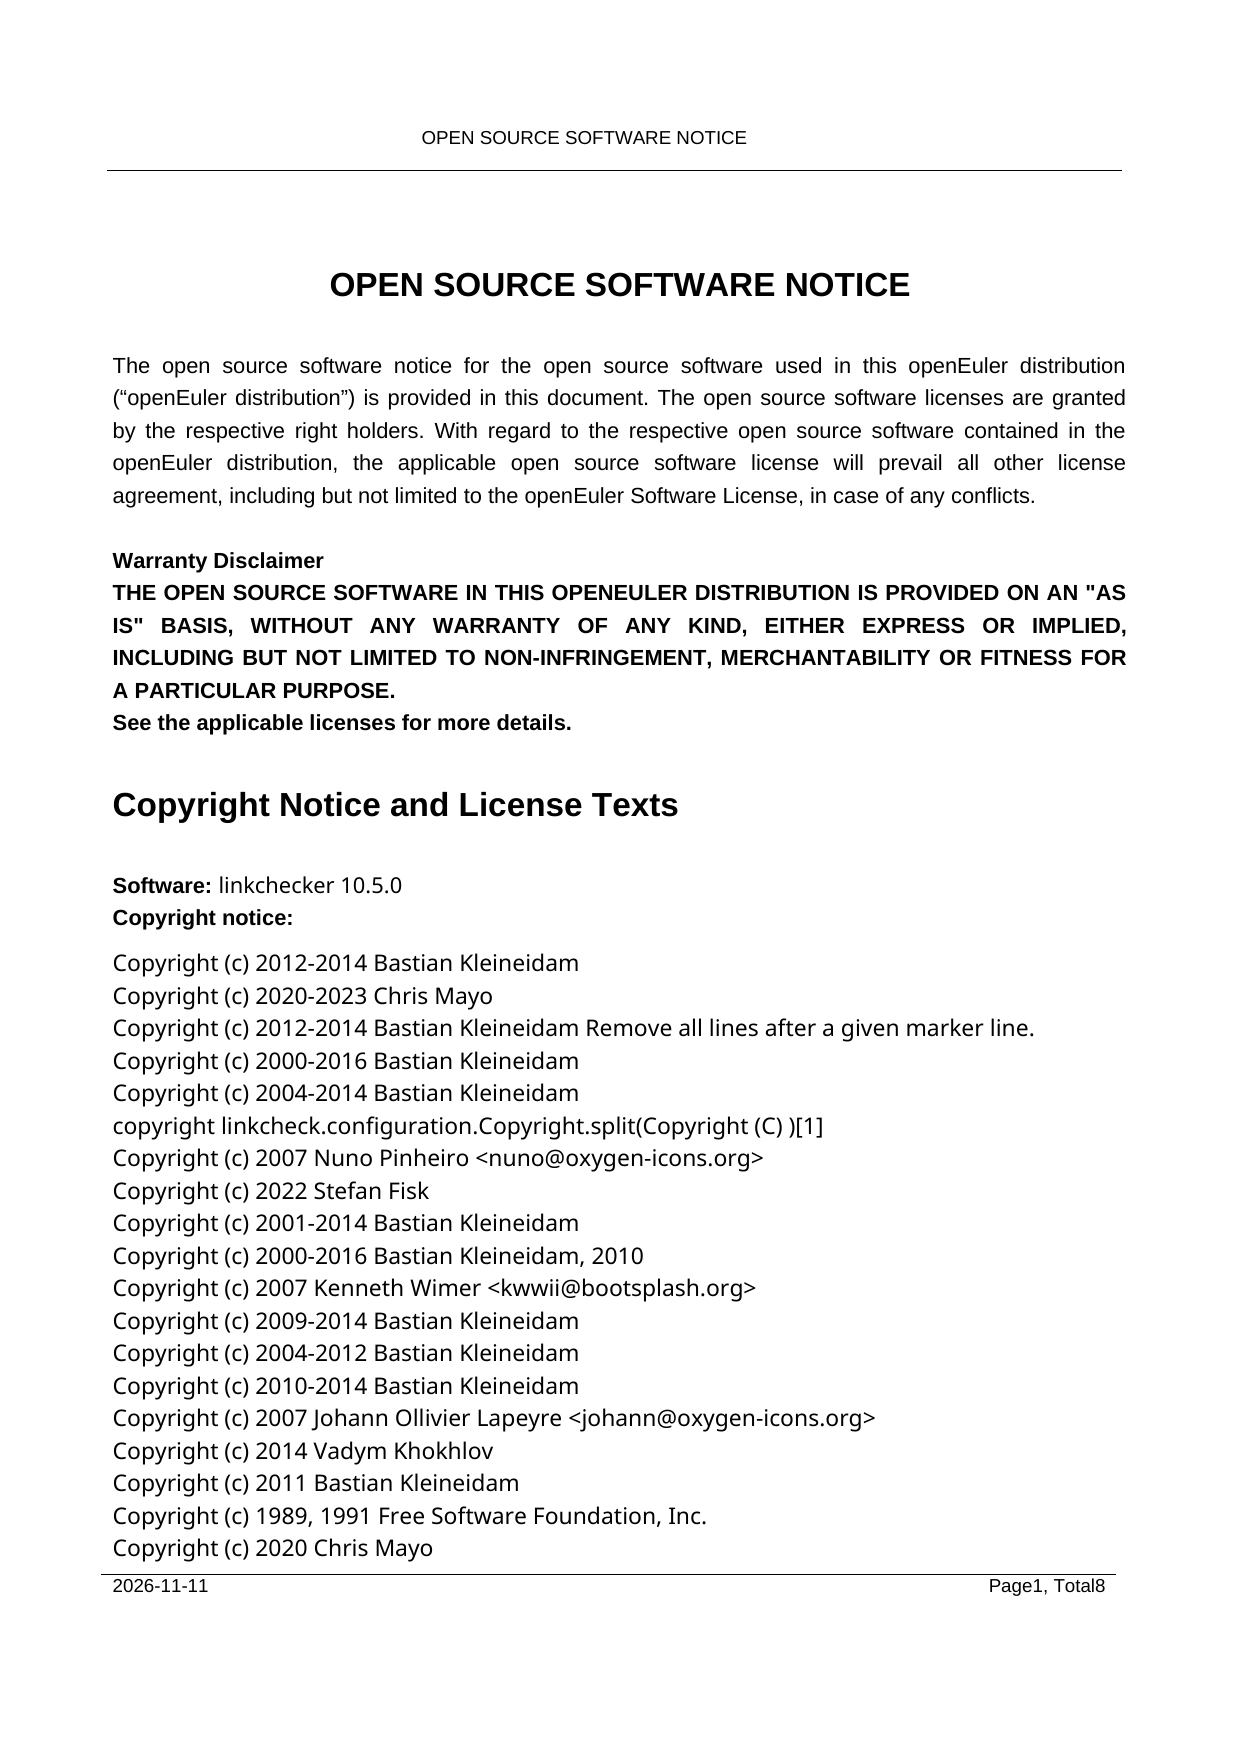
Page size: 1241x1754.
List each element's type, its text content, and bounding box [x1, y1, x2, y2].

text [112, 947, 1128, 1564]
text The open source software notice for the open source software used in this openEuler distribution (“openEuler distribution”) is provided in this document. The open source software licenses are granted by the respective right holders. With regard to the respective open source software contained in the openEuler distribution, the applicable open source software license will prevail all other license agreement, including but not limited to the openEuler Software License, in case of any conflicts. [112, 349, 1128, 511]
text Copyright Notice and License Texts [112, 771, 1128, 836]
title Software: linkchecker 10.5.0 [112, 869, 1128, 901]
text Copyright notice: [112, 901, 1128, 934]
text THE OPEN SOURCE SOFTWARE IN THIS OPENEULER DISTRIBUTION IS PROVIDED ON AN "AS IS" BASIS, WITHOUT ANY WARRANTY OF ANY KIND, EITHER EXPRESS OR IMPLIED, INCLUDING BUT NOT LIMITED TO NON-INFRINGEMENT, MERCHANTABILITY OR FITNESS FOR A PARTICULAR PURPOSE. See the applicable licenses for more details. [112, 576, 1128, 739]
text Warranty Disclaimer [112, 544, 1128, 576]
text OPEN SOURCE SOFTWARE NOTICE [112, 251, 1128, 316]
